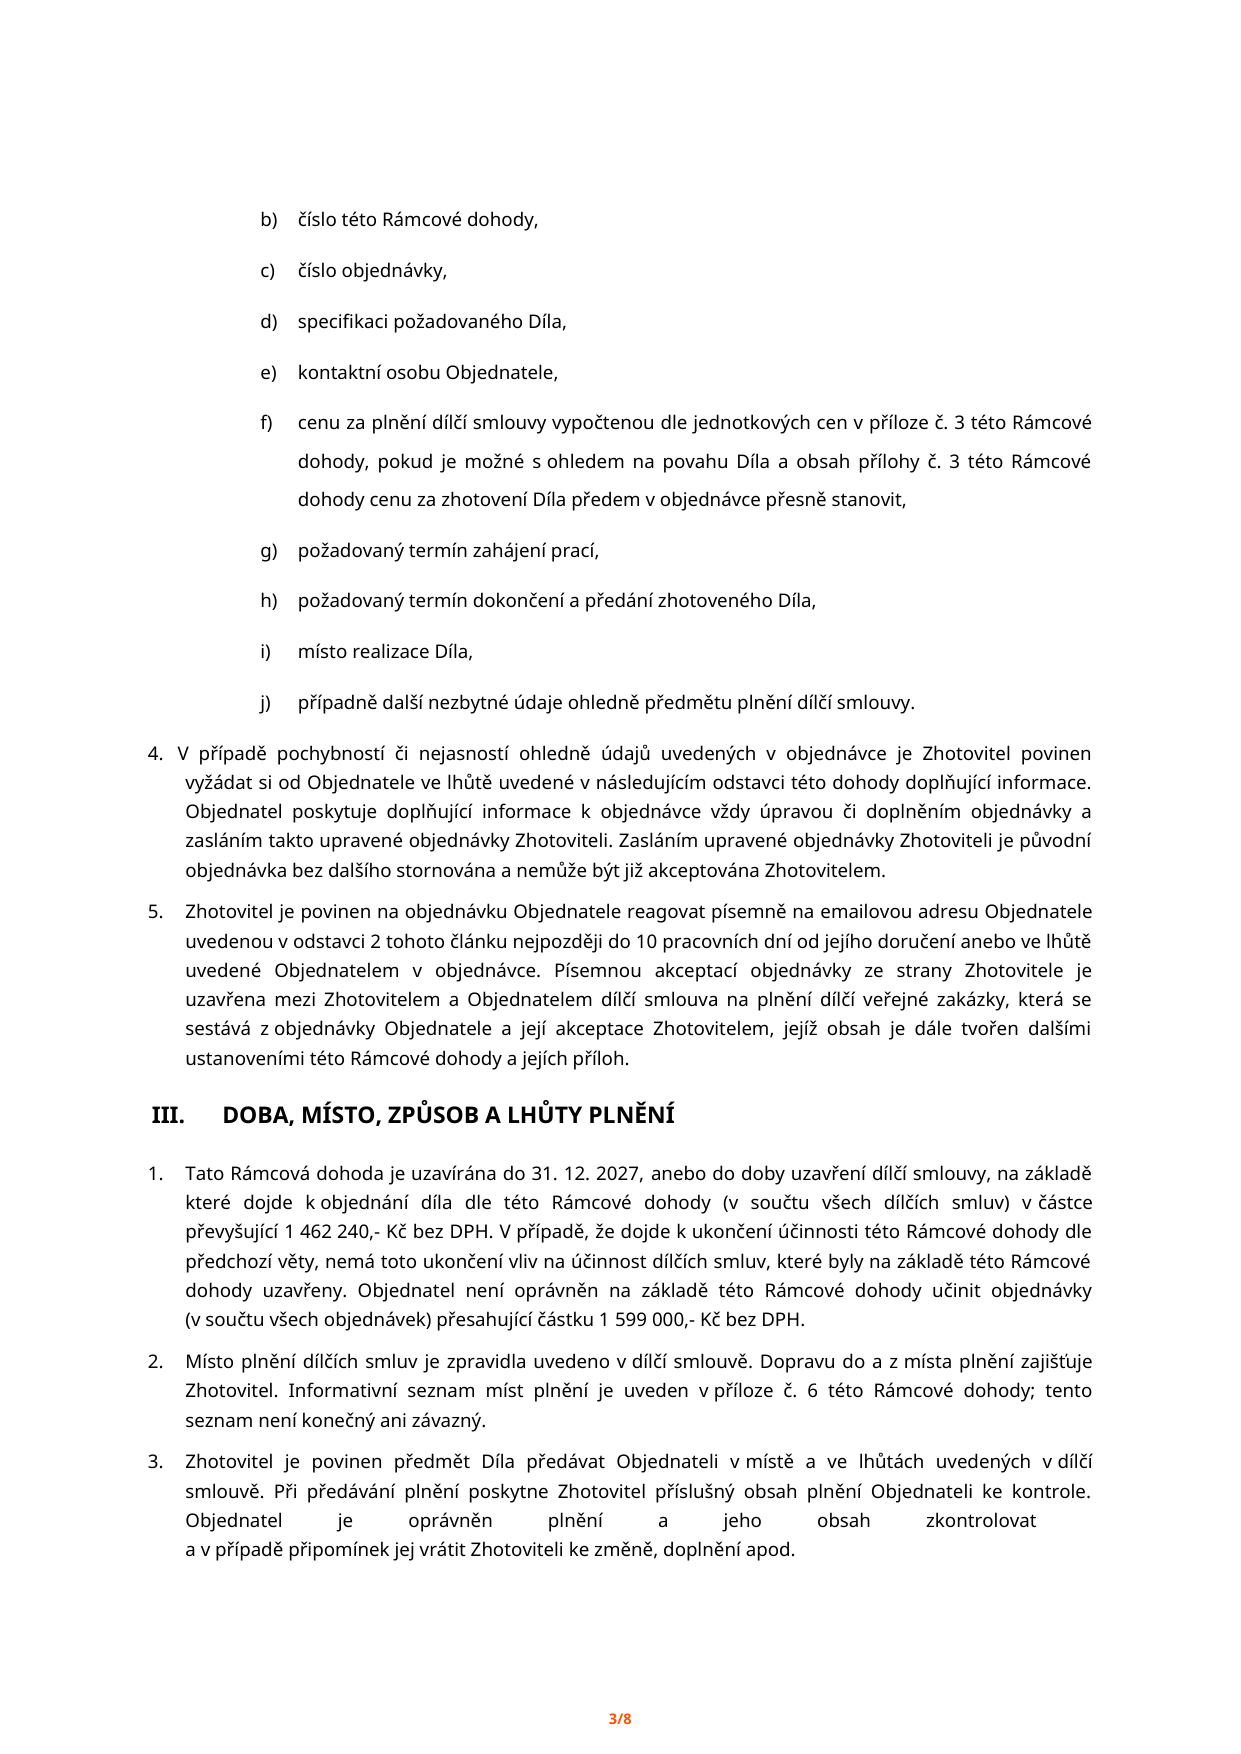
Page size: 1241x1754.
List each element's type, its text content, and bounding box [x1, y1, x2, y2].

list číslo této Rámcové dohody, [260, 207, 1093, 232]
list místo realizace Díla, [260, 638, 1093, 664]
list Zhotovitel je povinen na objednávku Objednatele reagovat písemně na emailovou adresu Objednatele uvedenou v odstavci 2 tohoto článku nejpozději do 10 pracovních dní od jejího doručení anebo ve lhůtě uvedené Objednatelem v objednávce. Písemnou akceptací objednávky ze strany Zhotovitele je uzavřena mezi Zhotovitelem a Objednatelem dílčí smlouva na plnění dílčí veřejné zakázky, která se sestává z objednávky Objednatele a její akceptace Zhotovitelem, jejíž obsah je dále tvořen dalšími ustanoveními této Rámcové dohody a jejích příloh. [148, 899, 1093, 1071]
list specifikaci požadovaného Díla, [260, 308, 1093, 334]
list požadovaný termín zahájení prací, [260, 537, 1093, 562]
list cenu za plnění dílčí smlouvy vypočtenou dle jednotkových cen v příloze č. 3 této Rámcové dohody, pokud je možné s ohledem na povahu Díla a obsah přílohy č. 3 této Rámcové dohody cenu za zhotovení Díla předem v objednávce přesně stanovit, [260, 410, 1093, 512]
text Zhotovitel je povinen předmět Díla předávat Objednateli v místě a ve lhůtách uvedených v dílčí smlouvě. Při předávání plnění poskytne Zhotovitel příslušný obsah plnění Objednateli ke kontrole. Objednatel je oprávněn plnění a jeho obsah zkontrolovat a v případě připomínek jej vrátit Zhotoviteli ke změně, doplnění apod. [148, 1449, 1093, 1562]
list případně další nezbytné údaje ohledně předmětu plnění dílčí smlouvy. [260, 689, 1093, 714]
text Místo plnění dílčích smluv je zpravidla uvedeno v dílčí smlouvě. Dopravu do a z místa plnění zajišťuje Zhotovitel. Informativní seznam míst plnění je uveden v příloze č. 6 této Rámcové dohody; tento seznam není konečný ani závazný. [148, 1348, 1093, 1432]
list DOBA, MÍSTO, ZPŮSOB A LHŮTY PLNĚNÍ [185, 1099, 1093, 1131]
list číslo objednávky, [260, 257, 1093, 283]
list požadovaný termín dokončení a předání zhotoveného Díla, [260, 588, 1093, 613]
text Tato Rámcová dohoda je uzavírána do 31. 12. 2027, anebo do doby uzavření dílčí smlouvy, na základě které dojde k objednání díla dle této Rámcové dohody (v součtu všech dílčích smluv) v částce převyšující 1 462 240,- Kč bez DPH. V případě, že dojde k ukončení účinnosti této Rámcové dohody dle předchozí věty, nemá toto ukončení vliv na účinnost dílčích smluv, které byly na základě této Rámcové dohody uzavřeny. Objednatel není oprávněn na základě této Rámcové dohody učinit objednávky (v součtu všech objednávek) přesahující částku 1 599 000,- Kč bez DPH. [148, 1160, 1093, 1332]
list V případě pochybností či nejasností ohledně údajů uvedených v objednávce je Zhotovitel povinen vyžádat si od Objednatele ve lhůtě uvedené v následujícím odstavci této dohody doplňující informace. Objednatel poskytuje doplňující informace k objednávce vždy úpravou či doplněním objednávky a zasláním takto upravené objednávky Zhotoviteli. Zasláním upravené objednávky Zhotoviteli je původní objednávka bez dalšího stornována a nemůže být již akceptována Zhotovitelem. [148, 740, 1093, 882]
list kontaktní osobu Objednatele, [260, 359, 1093, 384]
